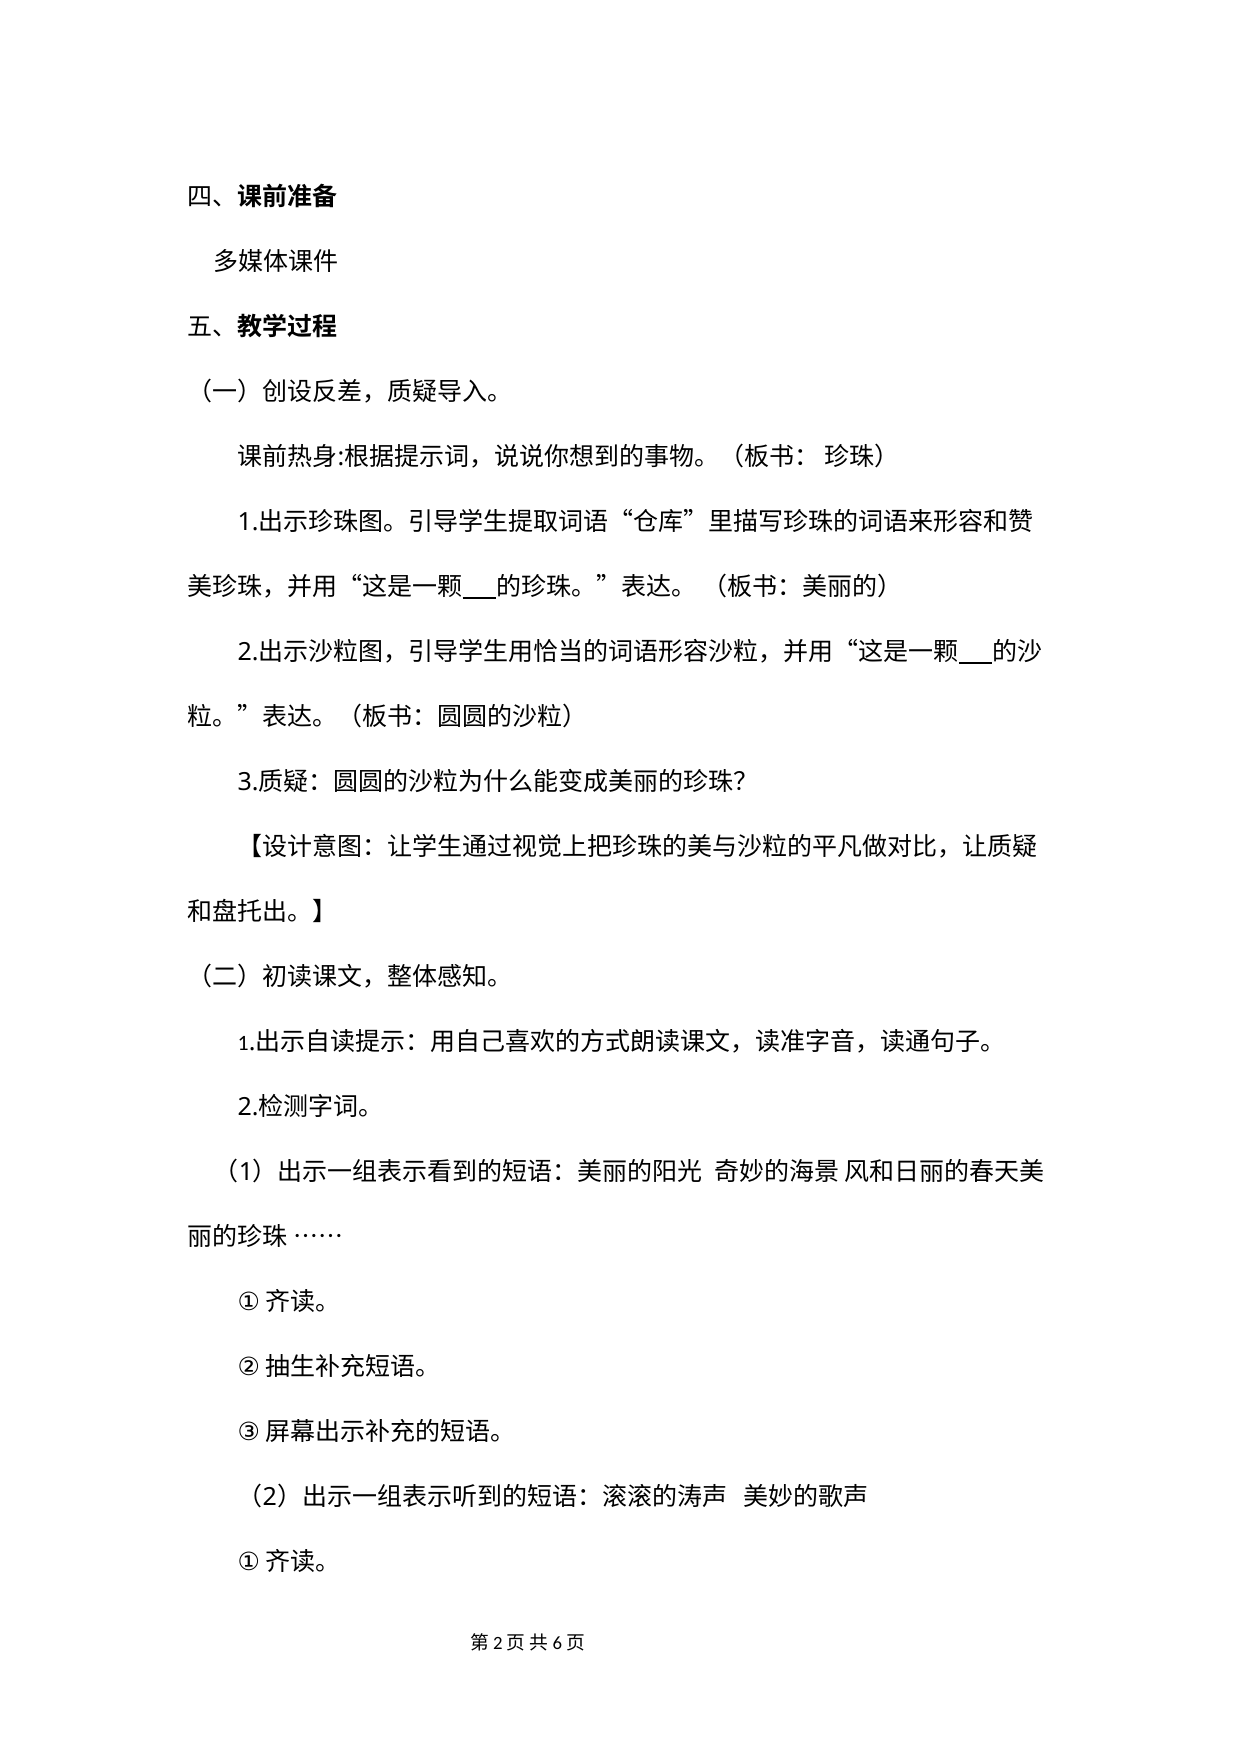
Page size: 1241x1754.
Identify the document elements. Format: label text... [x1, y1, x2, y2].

list 出示一组表示听到的短语：滚滚的涛声 美妙的歌声 [187, 1462, 1053, 1527]
list 1.出示珍珠图。引导学生提取词语“仓库”里描写珍珠的词语来形容和赞美珍珠，并用“这是一颗 的珍珠。”表达。 （板书：美丽的） [187, 487, 1053, 617]
list 课前热身:根据提示词，说说你想到的事物。（板书： 珍珠） [187, 422, 1053, 487]
list ①齐读。 [187, 1527, 1053, 1592]
list ②抽生补充短语。 [187, 1332, 1053, 1397]
list 多媒体课件 [187, 227, 1053, 292]
list 2.出示沙粒图，引导学生用恰当的词语形容沙粒，并用“这是一颗 的沙粒。”表达。（板书：圆圆的沙粒） [187, 617, 1053, 747]
list 2.检测字词。 [187, 1072, 1053, 1137]
list 3.质疑：圆圆的沙粒为什么能变成美丽的珍珠？ [187, 747, 1053, 812]
list （1）出示一组表示看到的短语：美丽的阳光 奇妙的海景 风和日丽的春天美丽的珍珠 …… [187, 1137, 1053, 1267]
list 创设反差，质疑导入。 [187, 357, 1053, 422]
list 1.出示自读提示：用自己喜欢的方式朗读课文，读准字音，读通句子。 [187, 1007, 1053, 1072]
list （二）初读课文，整体感知。 [187, 942, 1053, 1007]
list 【设计意图：让学生通过视觉上把珍珠的美与沙粒的平凡做对比，让质疑和盘托出。】 [187, 812, 1053, 942]
list 四、课前准备 [187, 162, 1053, 227]
list ①齐读。 [187, 1267, 1053, 1332]
list ③屏幕出示补充的短语。 [187, 1397, 1053, 1462]
list 五、教学过程 [187, 292, 1053, 357]
